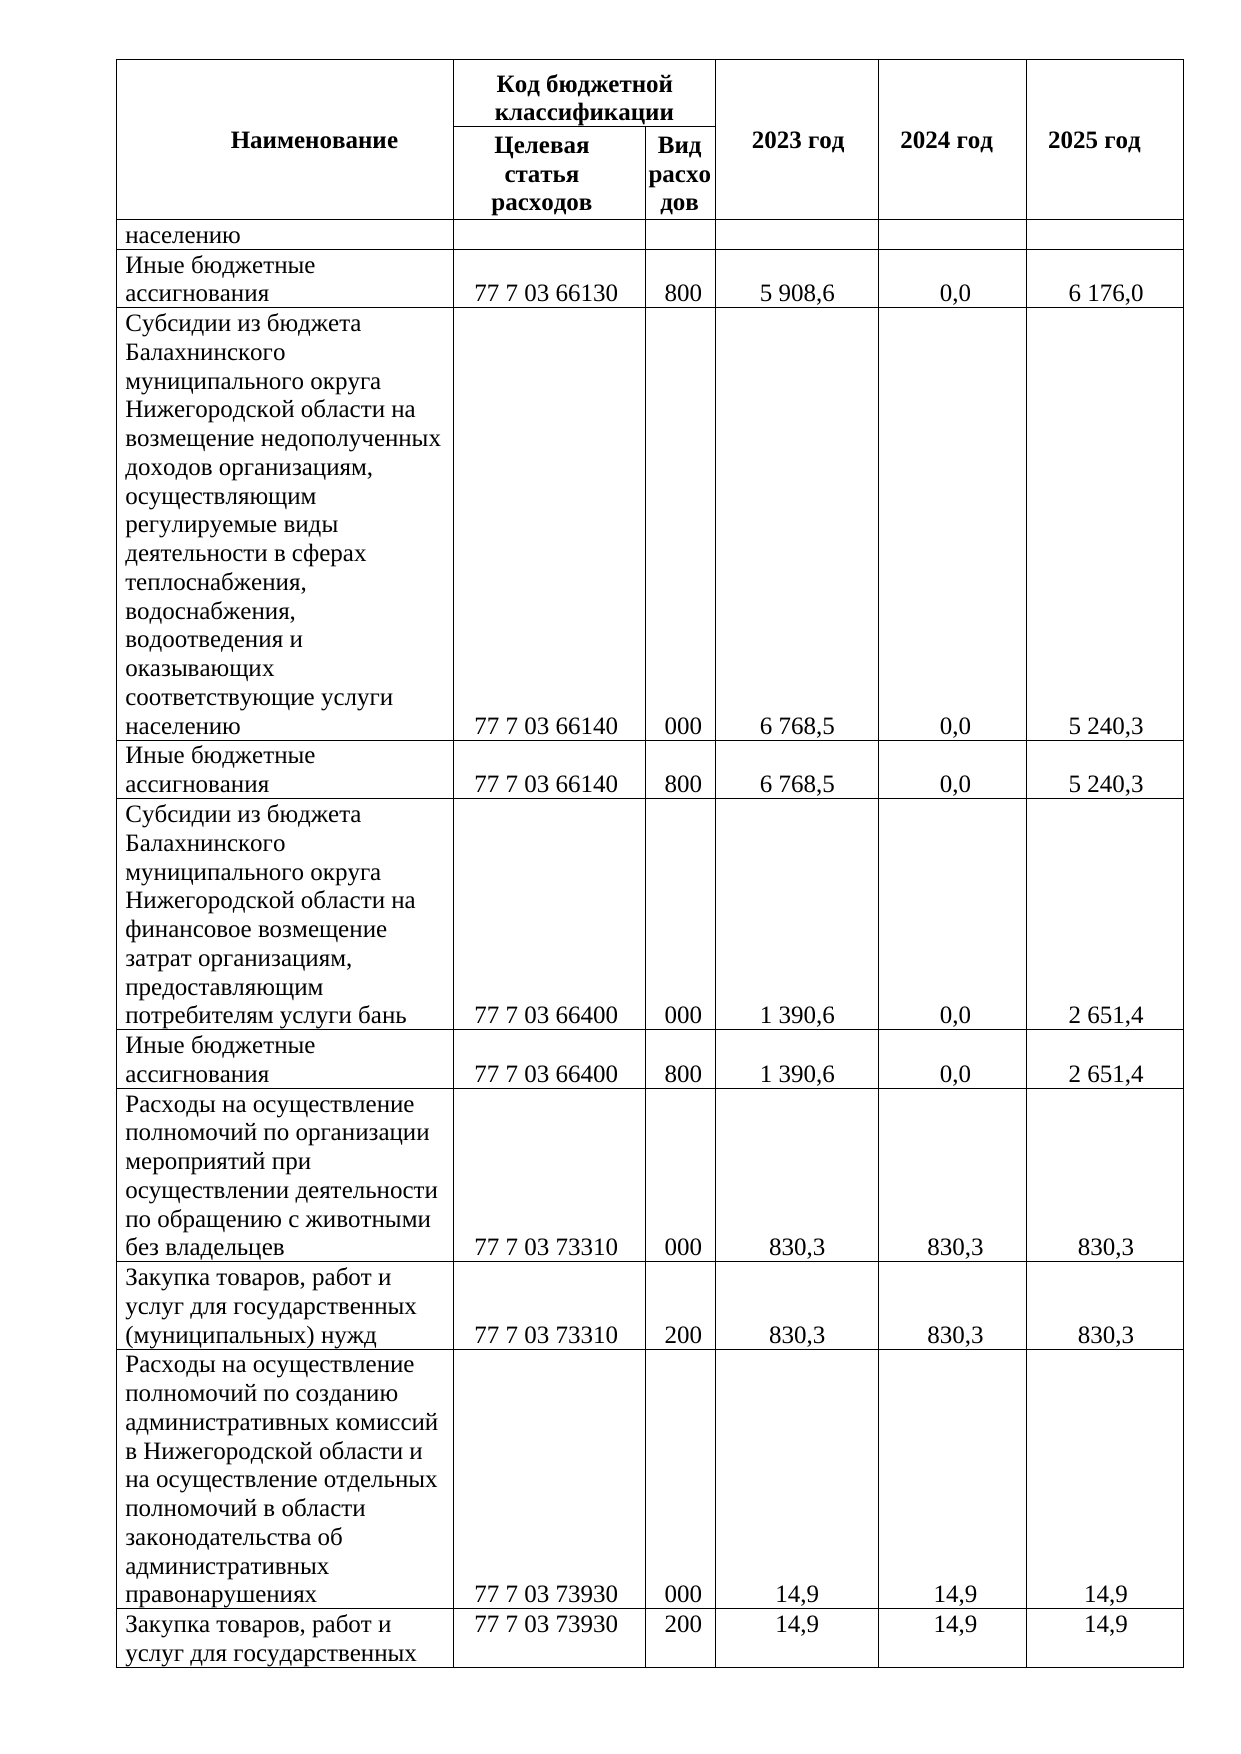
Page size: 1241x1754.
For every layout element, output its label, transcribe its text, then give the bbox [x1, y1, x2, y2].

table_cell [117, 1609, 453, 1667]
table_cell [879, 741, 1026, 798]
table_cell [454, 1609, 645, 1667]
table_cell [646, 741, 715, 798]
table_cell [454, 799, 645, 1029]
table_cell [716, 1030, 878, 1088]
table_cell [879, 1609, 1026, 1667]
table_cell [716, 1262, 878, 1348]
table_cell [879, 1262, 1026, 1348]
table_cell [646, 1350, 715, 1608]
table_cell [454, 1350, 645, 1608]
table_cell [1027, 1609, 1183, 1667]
table_header 2023 год [716, 60, 878, 219]
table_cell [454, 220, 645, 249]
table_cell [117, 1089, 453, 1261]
table_header Наименование [117, 60, 453, 219]
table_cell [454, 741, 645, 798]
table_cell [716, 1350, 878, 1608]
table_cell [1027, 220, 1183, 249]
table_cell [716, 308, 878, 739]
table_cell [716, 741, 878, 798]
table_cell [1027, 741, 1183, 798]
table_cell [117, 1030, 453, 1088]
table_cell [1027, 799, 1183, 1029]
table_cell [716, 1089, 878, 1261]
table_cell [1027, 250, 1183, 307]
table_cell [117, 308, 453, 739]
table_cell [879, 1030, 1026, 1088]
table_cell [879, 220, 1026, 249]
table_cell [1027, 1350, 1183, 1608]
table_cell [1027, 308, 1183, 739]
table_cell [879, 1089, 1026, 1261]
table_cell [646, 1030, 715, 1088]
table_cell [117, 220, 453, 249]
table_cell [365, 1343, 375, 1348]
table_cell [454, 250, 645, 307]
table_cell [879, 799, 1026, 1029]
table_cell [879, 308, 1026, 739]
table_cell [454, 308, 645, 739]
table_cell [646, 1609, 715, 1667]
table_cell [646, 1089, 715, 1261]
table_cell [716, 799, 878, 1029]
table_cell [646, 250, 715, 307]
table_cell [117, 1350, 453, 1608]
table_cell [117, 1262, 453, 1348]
table_header 2024 год [879, 60, 1026, 219]
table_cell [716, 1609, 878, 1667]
table_header Код бюджетной классификации [454, 60, 715, 126]
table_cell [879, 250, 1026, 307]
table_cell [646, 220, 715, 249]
table_header 2025 год [1027, 60, 1183, 219]
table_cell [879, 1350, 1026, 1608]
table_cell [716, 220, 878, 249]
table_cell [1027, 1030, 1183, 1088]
table_cell Целевая статья расходов [454, 127, 645, 219]
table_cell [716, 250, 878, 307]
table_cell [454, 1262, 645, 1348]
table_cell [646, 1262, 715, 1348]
table_cell Вид расходов [646, 127, 715, 219]
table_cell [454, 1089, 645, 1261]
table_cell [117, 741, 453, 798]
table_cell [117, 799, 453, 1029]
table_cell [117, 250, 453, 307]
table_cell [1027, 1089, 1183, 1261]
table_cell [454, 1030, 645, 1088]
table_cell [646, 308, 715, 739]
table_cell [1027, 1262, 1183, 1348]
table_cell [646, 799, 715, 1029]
